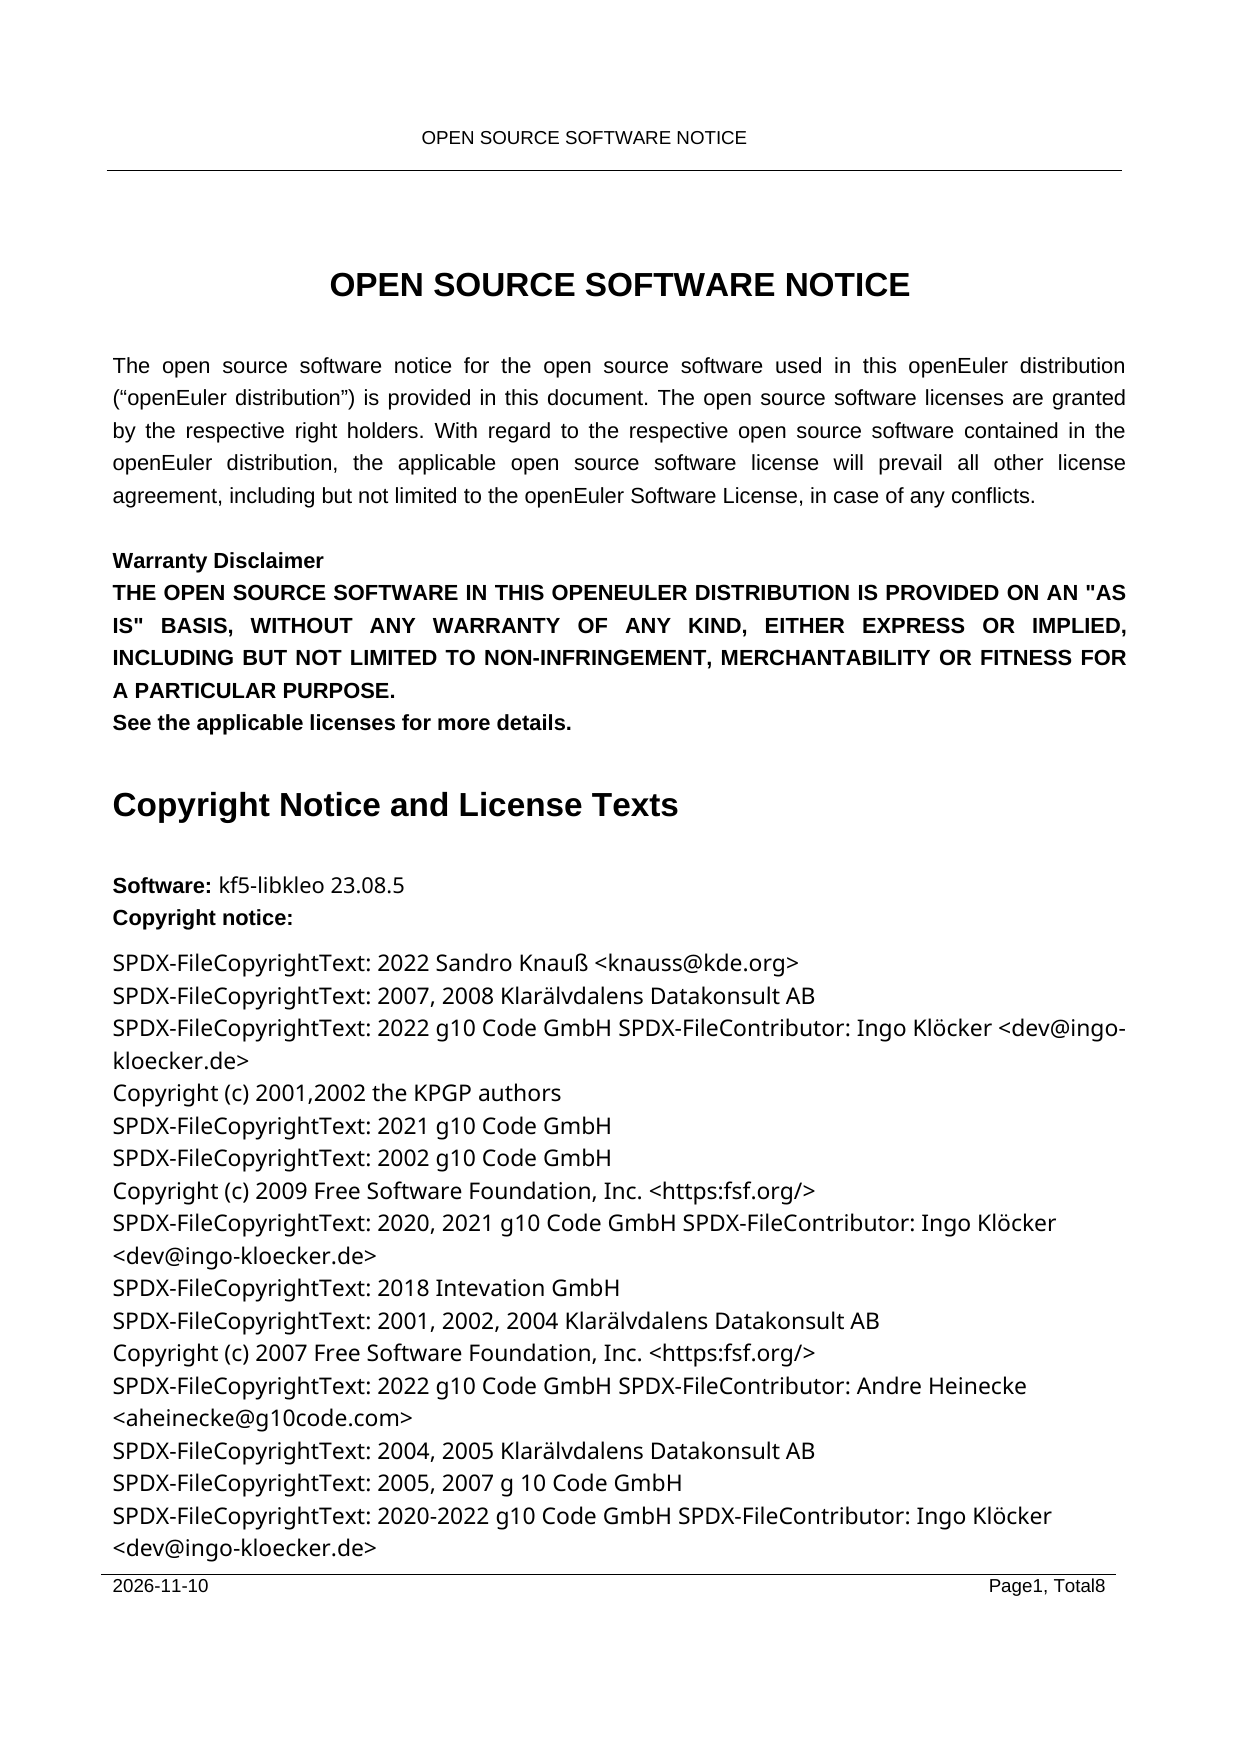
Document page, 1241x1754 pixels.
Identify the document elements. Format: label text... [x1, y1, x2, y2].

text Warranty Disclaimer [112, 544, 1128, 576]
text OPEN SOURCE SOFTWARE NOTICE [112, 251, 1128, 316]
text The open source software notice for the open source software used in this openEuler distribution (“openEuler distribution”) is provided in this document. The open source software licenses are granted by the respective right holders. With regard to the respective open source software contained in the openEuler distribution, the applicable open source software license will prevail all other license agreement, including but not limited to the openEuler Software License, in case of any conflicts. [112, 349, 1128, 511]
text Copyright notice: [112, 901, 1128, 934]
title Software: kf5-libkleo 23.08.5 [112, 869, 1128, 901]
text Copyright Notice and License Texts [112, 771, 1128, 836]
text THE OPEN SOURCE SOFTWARE IN THIS OPENEULER DISTRIBUTION IS PROVIDED ON AN "AS IS" BASIS, WITHOUT ANY WARRANTY OF ANY KIND, EITHER EXPRESS OR IMPLIED, INCLUDING BUT NOT LIMITED TO NON-INFRINGEMENT, MERCHANTABILITY OR FITNESS FOR A PARTICULAR PURPOSE. See the applicable licenses for more details. [112, 576, 1128, 739]
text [112, 947, 1128, 1564]
